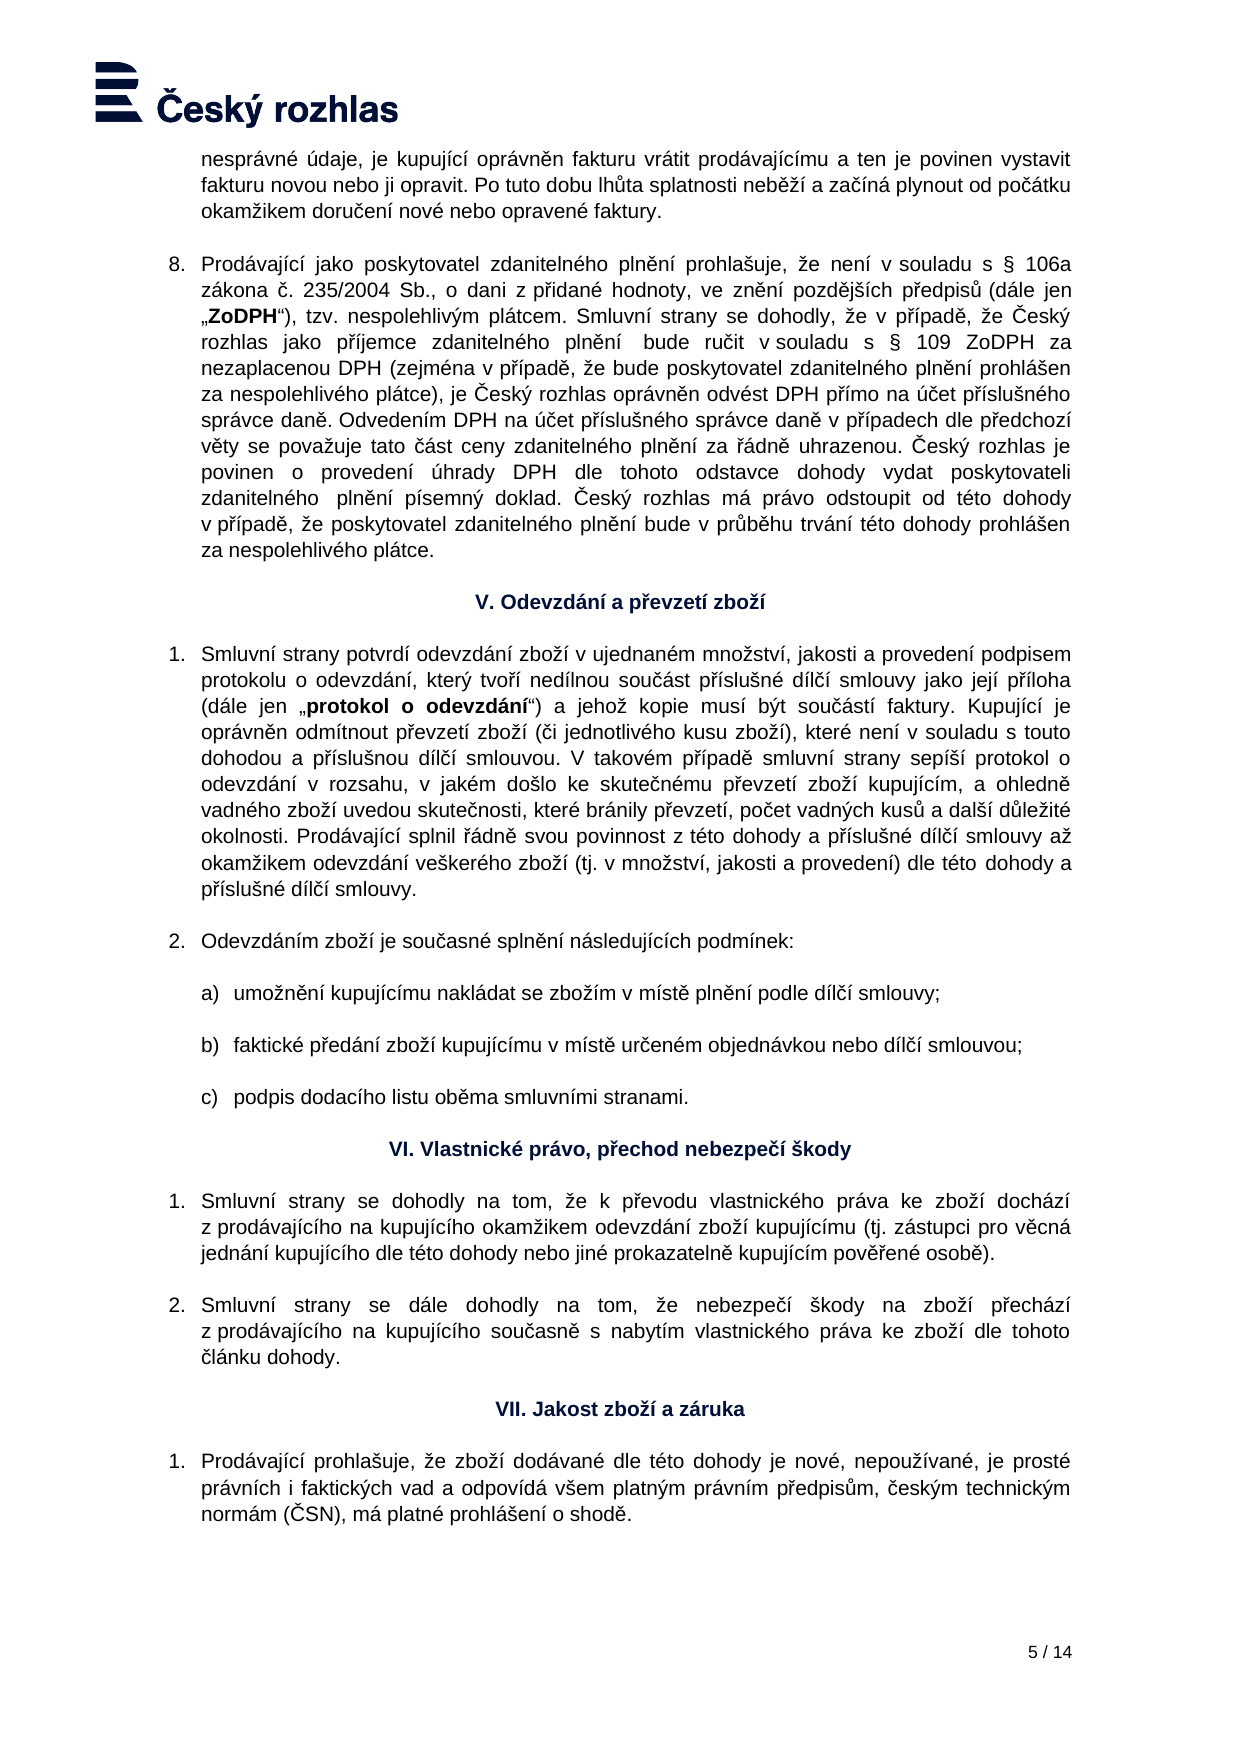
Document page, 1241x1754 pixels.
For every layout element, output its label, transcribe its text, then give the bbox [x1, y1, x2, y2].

list Smluvní strany se dále dohodly na tom, že nebezpečí škody na zboží přechází z prodávajícího na kupujícího současně s nabytím vlastnického práva ke zboží dle tohoto článku dohody. [168, 1292, 1072, 1370]
subtitle Vlastnické právo, přechod nebezpečí škody [168, 1136, 1072, 1162]
subtitle Jakost zboží a záruka [168, 1396, 1072, 1422]
list Smluvní strany se dohodly na tom, že k převodu vlastnického práva ke zboží dochází z prodávajícího na kupujícího okamžikem odevzdání zboží kupujícímu (tj. zástupci pro věcná jednání kupujícího dle této dohody nebo jiné prokazatelně kupujícím pověřené osobě). [168, 1188, 1072, 1266]
list umožnění kupujícímu nakládat se zbožím v místě plnění podle dílčí smlouvy; [201, 979, 1072, 1005]
list Odevzdáním zboží je současné splnění následujících podmínek: [168, 927, 1072, 953]
picture [95, 62, 398, 128]
list podpis dodacího listu oběma smluvními stranami. [201, 1083, 1072, 1109]
list Prodávající jako poskytovatel zdanitelného plnění prohlašuje, že není v souladu s § 106a zákona č. 235/2004 Sb., o dani z přidané hodnoty, ve znění pozdějších předpisů (dále jen „ZoDPH“), tzv. nespolehlivým plátcem. Smluvní strany se dohodly, že v případě, že Český rozhlas jako příjemce zdanitelného plnění bude ručit v souladu s § 109 ZoDPH za nezaplacenou DPH (zejména v případě, že bude poskytovatel zdanitelného plnění prohlášen za nespolehlivého plátce), je Český rozhlas oprávněn odvést DPH přímo na účet příslušného správce daně. Odvedením DPH na účet příslušného správce daně v případech dle předchozí věty se považuje tato část ceny zdanitelného plnění za řádně uhrazenou. Český rozhlas je povinen o provedení úhrady DPH dle tohoto odstavce dohody vydat poskytovateli zdanitelného plnění písemný doklad. Český rozhlas má právo odstoupit od této dohody v případě, že poskytovatel zdanitelného plnění bude v průběhu trvání této dohody prohlášen za nespolehlivého plátce. [168, 250, 1072, 563]
list faktické předání zboží kupujícímu v místě určeném objednávkou nebo dílčí smlouvou; [201, 1031, 1072, 1057]
list Prodávající prohlašuje, že zboží dodávané dle této dohody je nové, nepoužívané, je prosté právních i faktických vad a odpovídá všem platným právním předpisům, českým technickým normám (ČSN), má platné prohlášení o shodě. [168, 1448, 1072, 1526]
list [168, 146, 1072, 224]
subtitle Odevzdání a převzetí zboží [168, 589, 1072, 615]
list Smluvní strany potvrdí odevzdání zboží v ujednaném množství, jakosti a provedení podpisem protokolu o odevzdání, který tvoří nedílnou součást příslušné dílčí smlouvy jako její příloha (dále jen „protokol o odevzdání“) a jehož kopie musí být součástí faktury. Kupující je oprávněn odmítnout převzetí zboží (či jednotlivého kusu zboží), které není v souladu s touto dohodou a příslušnou dílčí smlouvou. V takovém případě smluvní strany sepíší protokol o odevzdání v rozsahu, v jakém došlo ke skutečnému převzetí zboží kupujícím, a ohledně vadného zboží uvedou skutečnosti, které bránily převzetí, počet vadných kusů a další důležité okolnosti. Prodávající splnil řádně svou povinnost z této dohody a příslušné dílčí smlouvy až okamžikem odevzdání veškerého zboží (tj. v množství, jakosti a provedení) dle této dohody a příslušné dílčí smlouvy. [168, 641, 1072, 901]
